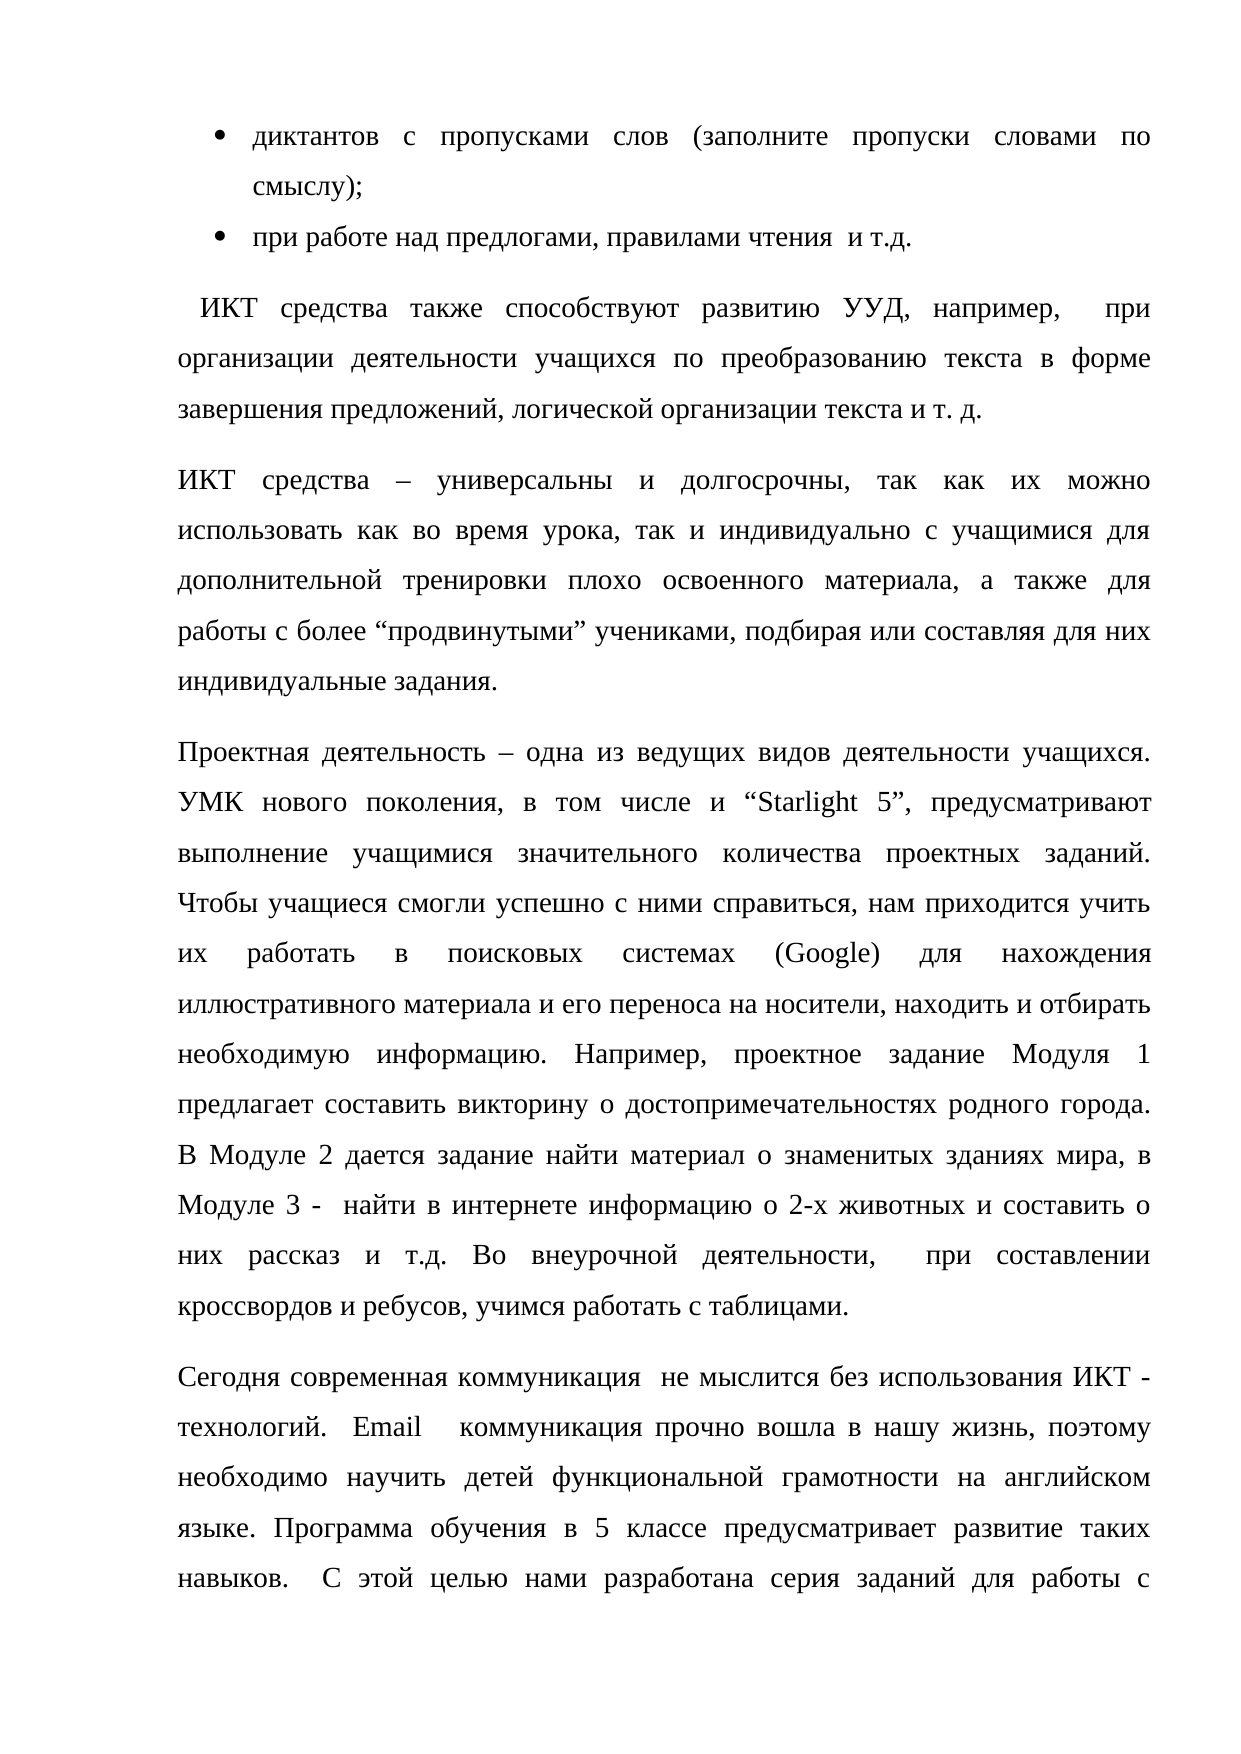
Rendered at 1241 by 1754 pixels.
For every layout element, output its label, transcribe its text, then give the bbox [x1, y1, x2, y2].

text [177, 1359, 1152, 1594]
text Проектная деятельность – одна из ведущих видов деятельности учащихся. УМК нового поколения, в том числе и “Starlight 5”, предусматривают выполнение учащимися значительного количества проектных заданий. Чтобы учащиеся смогли успешно с ними справиться, нам приходится учить их работать в поисковых системах (Google) для нахождения иллюстративного материала и его переноса на носители, находить и отбирать необходимую информацию. Например, проектное задание Модуля 1 предлагает составить викторину о достопримечательностях родного города. В Модуле 2 дается задание найти материал о знаменитых зданиях мира, в Модуле 3 - найти в интернете информацию о 2-х животных и составить о них рассказ и т.д. Во внеурочной деятельности, при составлении кроссвордов и ребусов, учимся работать с таблицами. [177, 734, 1152, 1321]
text ИКТ средства также способствуют развитию УУД, например, при организации деятельности учащихся по преобразованию текста в форме завершения предложений, логической организации текста и т. д. [177, 290, 1152, 424]
list при работе над предлогами, правилами чтения и т.д. [215, 219, 1152, 252]
text ИКТ средства – универсальны и долгосрочны, так как их можно использовать как во время урока, так и индивидуально с учащимися для дополнительной тренировки плохо освоенного материала, а также для работы с более “продвинутыми” учениками, подбирая или составляя для них индивидуальные задания. [177, 462, 1152, 697]
list диктантов с пропусками слов (заполните пропуски словами по смыслу); [215, 118, 1152, 202]
